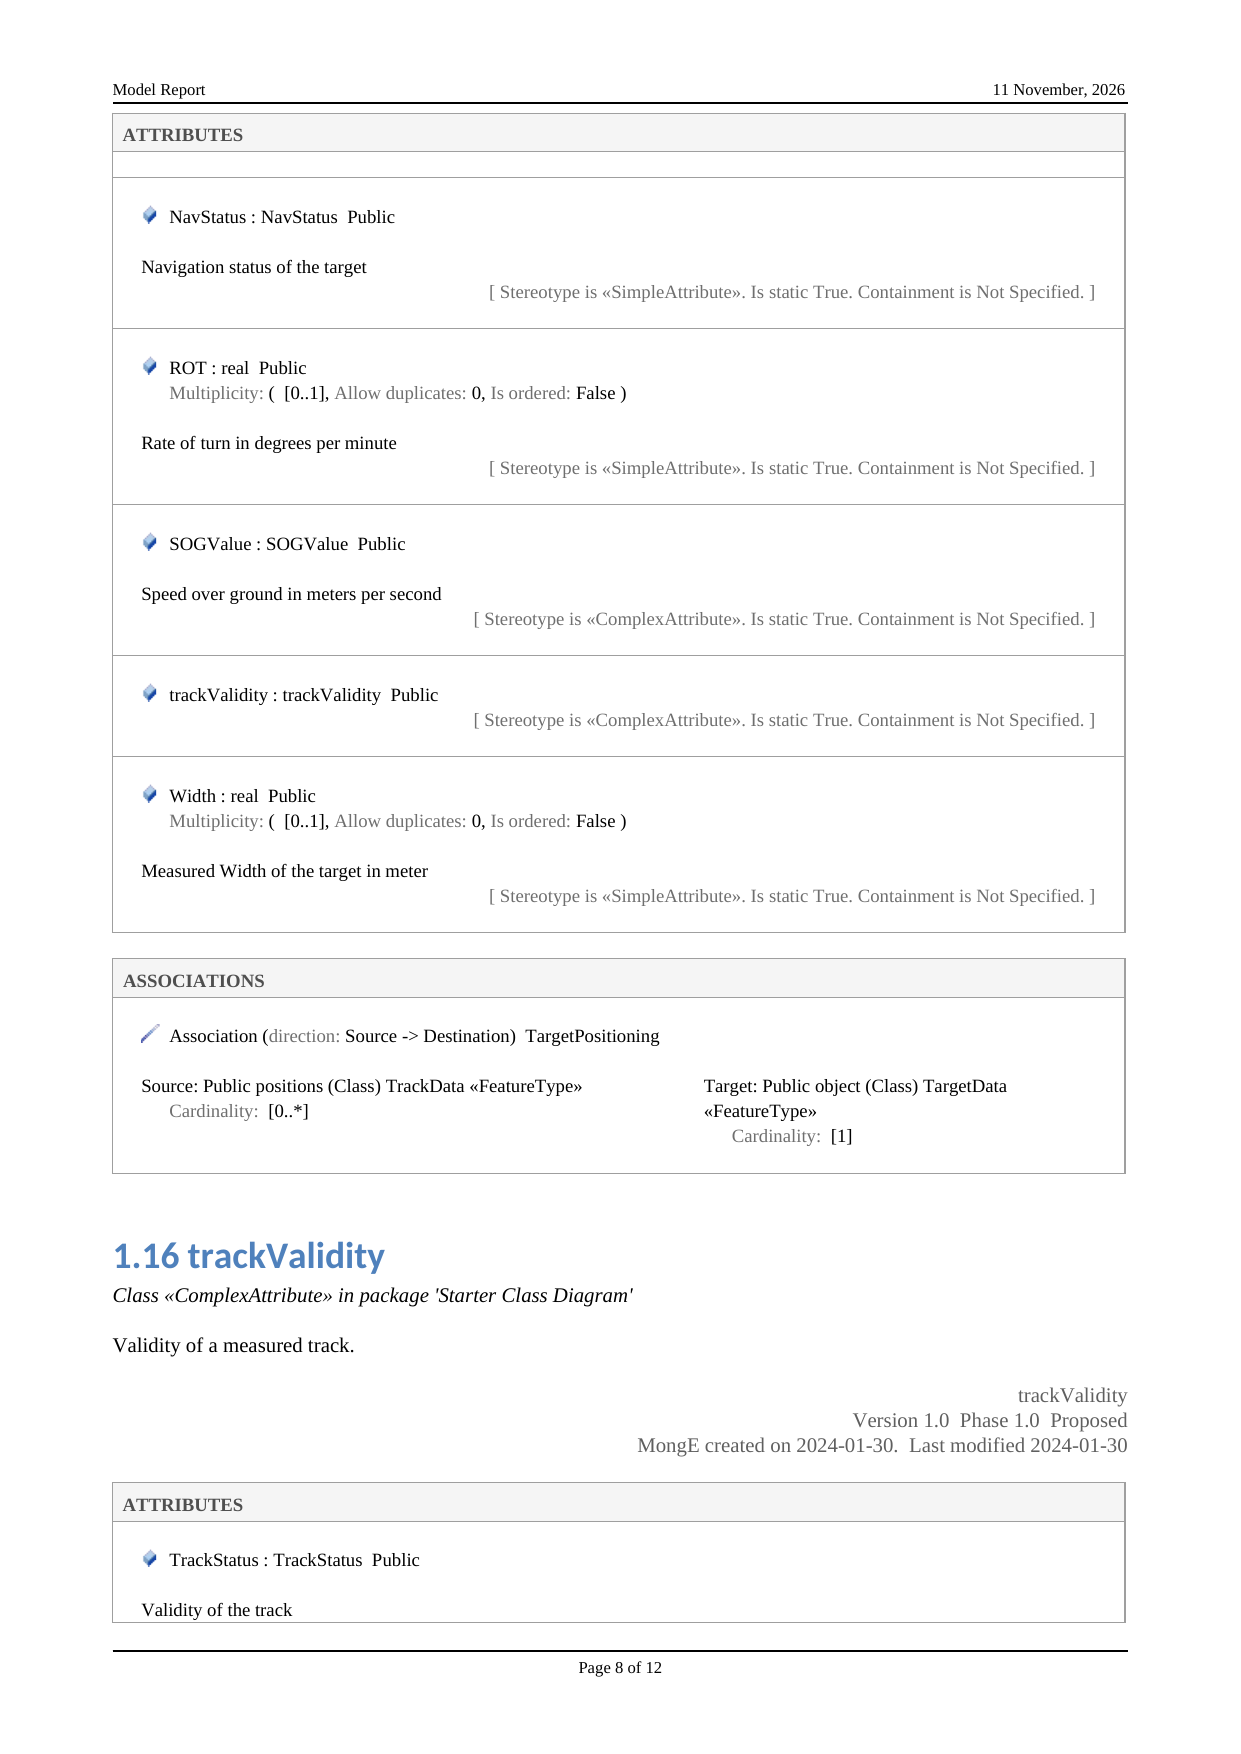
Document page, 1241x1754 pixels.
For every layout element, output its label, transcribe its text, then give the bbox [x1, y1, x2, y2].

text MongE created on 2024-01-30. Last modified 2024-01-30 [112, 1432, 1128, 1457]
subtitle trackValidity [112, 1249, 1128, 1274]
table_header trackValidity : trackValidity Public [ Stereotype is «ComplexAttribute». Is static True. Containment is Not Specified. ] [113, 656, 1124, 756]
table_header ATTRIBUTES [113, 1483, 1124, 1521]
picture [141, 682, 160, 702]
text trackValidity [112, 1382, 1128, 1407]
table_header ROT : real Public Multiplicity: ( [0..1], Allow duplicates: 0, Is ordered: False ) Rate of turn in degrees per minute [ Stereotype is «SimpleAttribute». Is static True. Containment is Not Specified. ] [113, 329, 1124, 504]
text Class «ComplexAttribute» in package 'Starter Class Diagram' [112, 1282, 1128, 1307]
table_header SOGValue : SOGValue Public Speed over ground in meters per second [ Stereotype is «ComplexAttribute». Is static True. Containment is Not Specified. ] [113, 505, 1124, 655]
picture [141, 783, 160, 803]
picture [141, 204, 160, 224]
text Validity of a measured track. [112, 1332, 1128, 1357]
picture [141, 1024, 160, 1043]
table_header ASSOCIATIONS [113, 959, 1124, 997]
table_header Width : real Public Multiplicity: ( [0..1], Allow duplicates: 0, Is ordered: False ) Measured Width of the target in meter [ Stereotype is «SimpleAttribute». Is static True. Containment is Not Specified. ] [113, 757, 1124, 932]
picture [141, 531, 160, 551]
table_header NavStatus : NavStatus Public Navigation status of the target [ Stereotype is «SimpleAttribute». Is static True. Containment is Not Specified. ] [113, 178, 1124, 328]
text Version 1.0 Phase 1.0 Proposed [112, 1407, 1128, 1432]
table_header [113, 152, 1124, 177]
picture [141, 1548, 160, 1567]
table_cell Target: Public object (Class) TargetData «FeatureType» Cardinality: [1] [675, 1073, 1124, 1173]
table_cell Association (direction: Source -> Destination) TargetPositioning [113, 998, 1124, 1073]
table_header ATTRIBUTES [113, 114, 1124, 151]
table_cell Source: Public positions (Class) TrackData «FeatureType» Cardinality: [0..*] [113, 1073, 675, 1173]
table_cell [113, 1522, 1124, 1622]
picture [141, 355, 160, 375]
